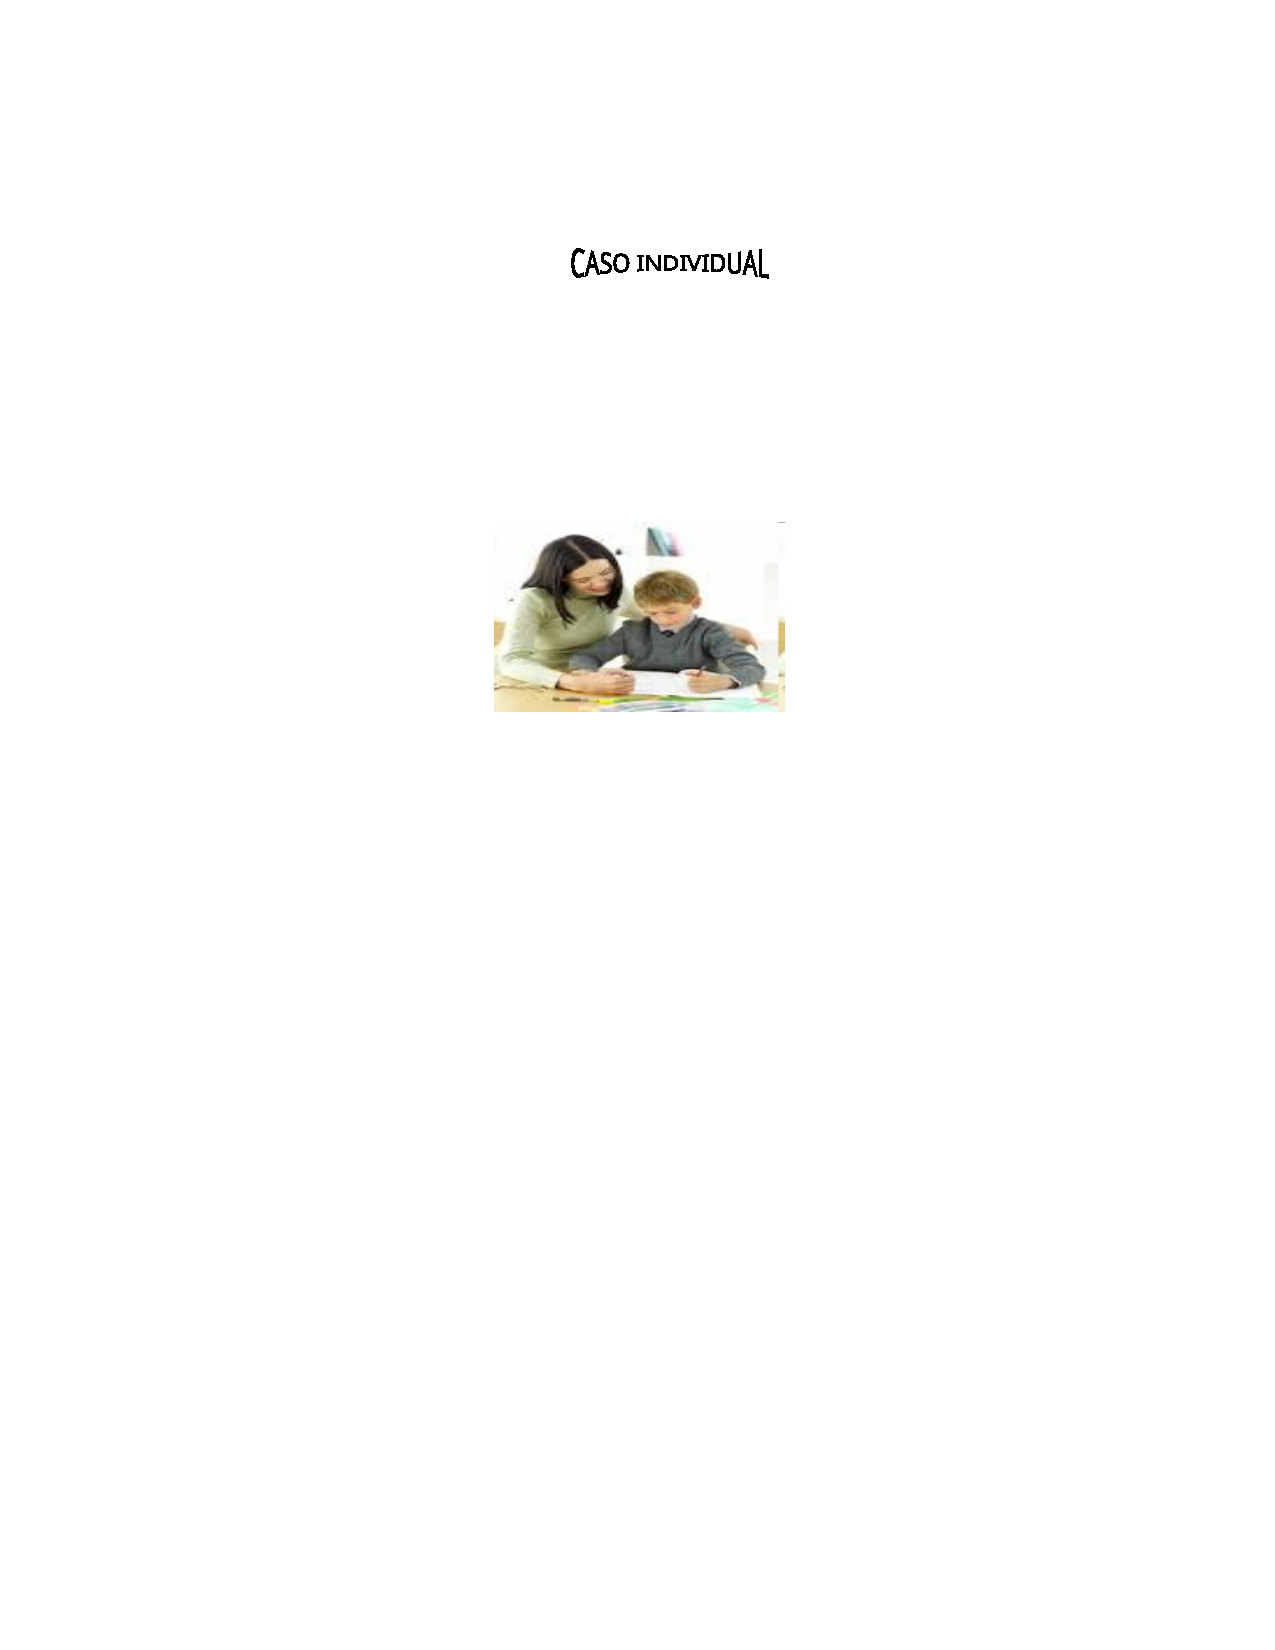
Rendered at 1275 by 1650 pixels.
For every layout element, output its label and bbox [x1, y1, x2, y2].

picture [493, 522, 786, 712]
